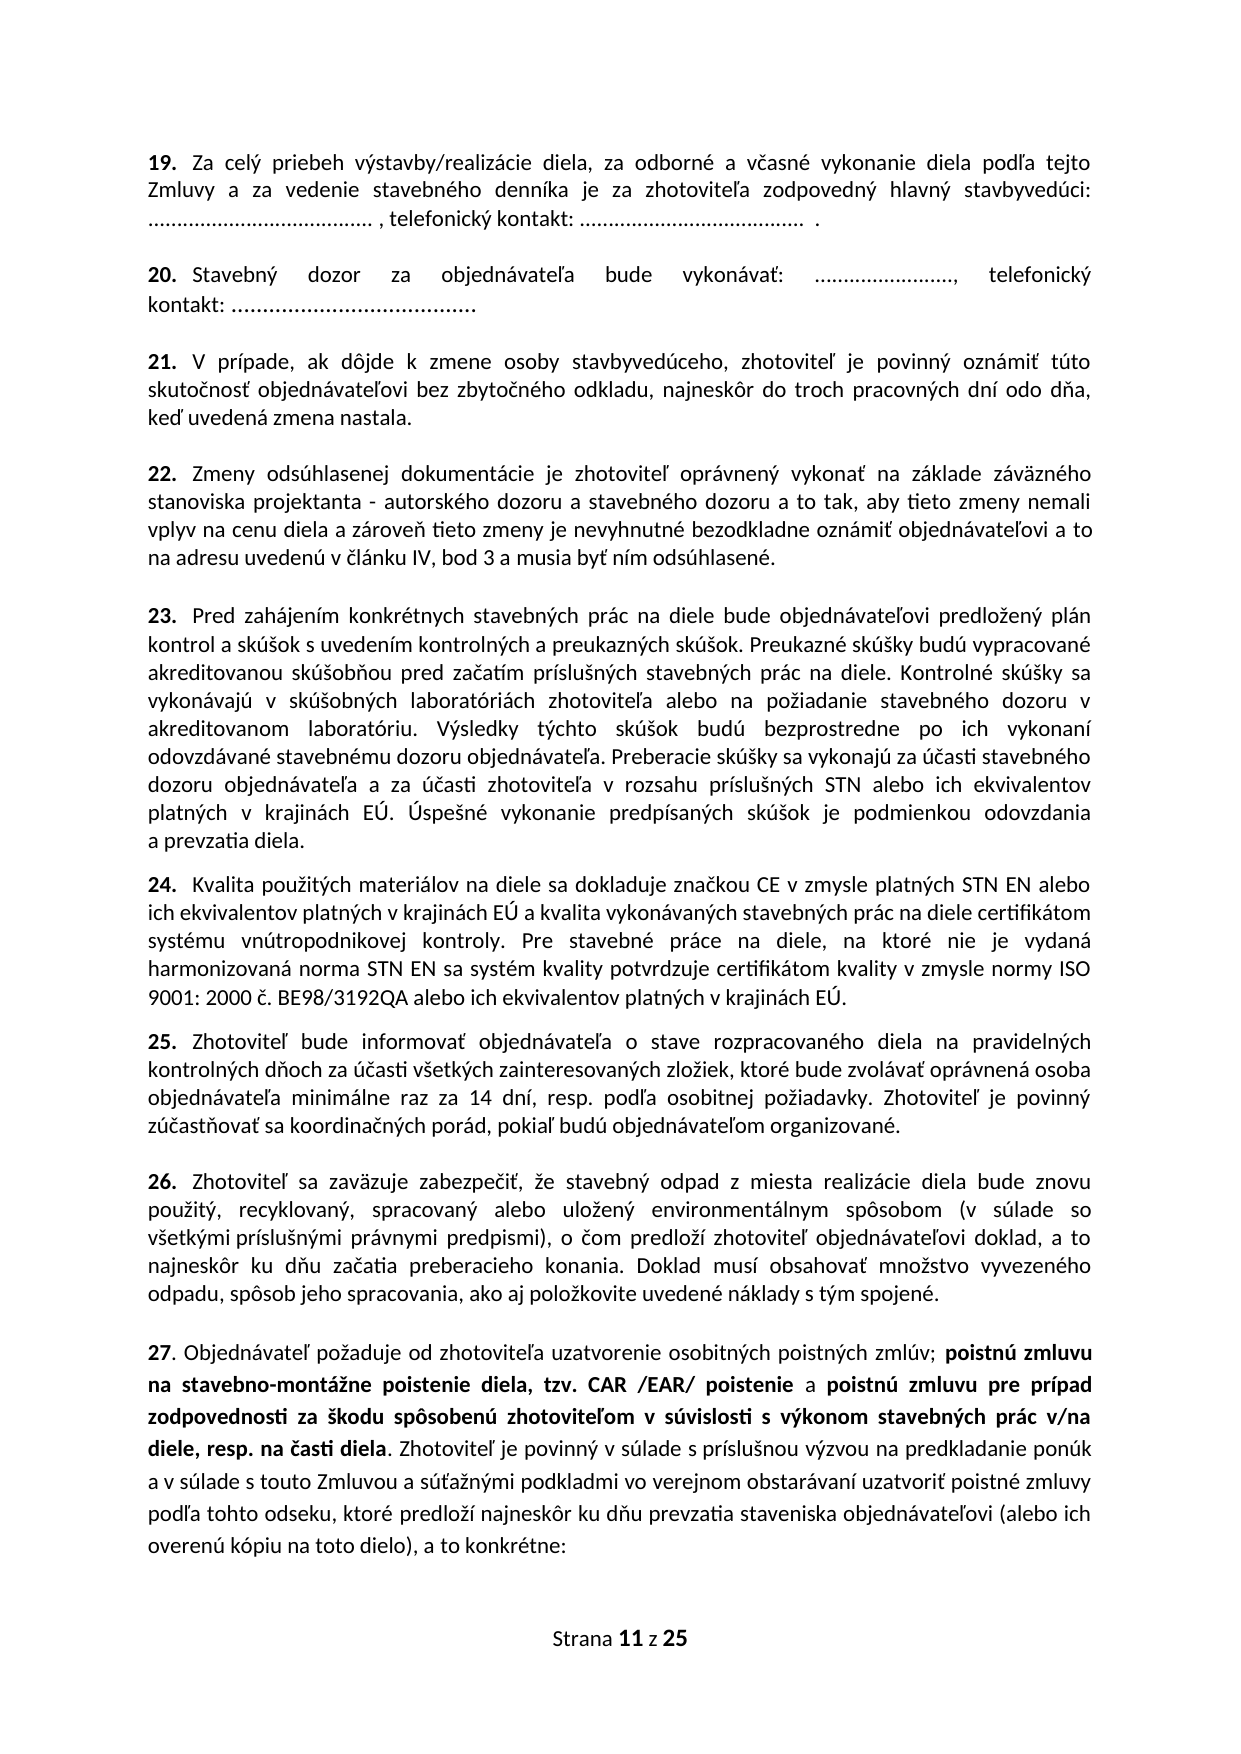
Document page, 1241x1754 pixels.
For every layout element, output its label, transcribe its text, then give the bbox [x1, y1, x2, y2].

list V prípade, ak dôjde k zmene osoby stavbyvedúceho, zhotoviteľ je povinný oznámiť túto skutočnosť objednávateľovi bez zbytočného odkladu, najneskôr do troch pracovných dní odo dňa, keď uvedená zmena nastala. [148, 347, 1093, 431]
list Pred zahájením konkrétnych stavebných prác na diele bude objednávateľovi predložený plán kontrol a skúšok s uvedením kontrolných a preukazných skúšok. Preukazné skúšky budú vypracované akreditovanou skúšobňou pred začatím príslušných stavebných prác na diele. Kontrolné skúšky sa vykonávajú v skúšobných laboratóriách zhotoviteľa alebo na požiadanie stavebného dozoru v akreditovanom laboratóriu. Výsledky týchto skúšok budú bezprostredne po ich vykonaní odovzdávané stavebnému dozoru objednávateľa. Preberacie skúšky sa vykonajú za účasti stavebného dozoru objednávateľa a za účasti zhotoviteľa v rozsahu príslušných STN alebo ich ekvivalentov platných v krajinách EÚ. Úspešné vykonanie predpísaných skúšok je podmienkou odovzdania a prevzatia diela. [148, 602, 1093, 854]
list Zhotoviteľ bude informovať objednávateľa o stave rozpracovaného diela na pravidelných kontrolných dňoch za účasti všetkých zainteresovaných zložiek, ktoré bude zvolávať oprávnená osoba objednávateľa minimálne raz za 14 dní, resp. podľa osobitnej požiadavky. Zhotoviteľ je povinný zúčastňovať sa koordinačných porád, pokiaľ budú objednávateľom organizované. [148, 1027, 1093, 1139]
list Zmeny odsúhlasenej dokumentácie je zhotoviteľ oprávnený vykonať na základe záväzného stanoviska projektanta - autorského dozoru a stavebného dozoru a to tak, aby tieto zmeny nemali vplyv na cenu diela a zároveň tieto zmeny je nevyhnutné bezodkladne oznámiť objednávateľovi a to na adresu uvedenú v článku IV, bod 3 a musia byť ním odsúhlasené. [148, 459, 1093, 571]
list Stavebný dozor za objednávateľa bude vykonávať: ........................, telefonický kontakt: ....................................... [148, 260, 1093, 318]
list Kvalita použitých materiálov na diele sa dokladuje značkou CE v zmysle platných STN EN alebo ich ekvivalentov platných v krajinách EÚ a kvalita vykonávaných stavebných prác na diele certifikátom systému vnútropodnikovej kontroly. Pre stavebné práce na diele, na ktoré nie je vydaná harmonizovaná norma STN EN sa systém kvality potvrdzuje certifikátom kvality v zmysle normy ISO 9001: 2000 č. BE98/3192QA alebo ich ekvivalentov platných v krajinách EÚ. [148, 871, 1093, 1011]
text 27. Objednávateľ požaduje od zhotoviteľa uzatvorenie osobitných poistných zmlúv; poistnú zmluvu na stavebno-montážne poistenie diela, tzv. CAR /EAR/ poistenie a poistnú zmluvu pre prípad zodpovednosti za škodu spôsobenú zhotoviteľom v súvislosti s výkonom stavebných prác v/na diele, resp. na časti diela. Zhotoviteľ je povinný v súlade s príslušnou výzvou na predkladanie ponúk a v súlade s touto Zmluvou a súťažnými podkladmi vo verejnom obstarávaní uzatvoriť poistné zmluvy podľa tohto odseku, ktoré predloží najneskôr ku dňu prevzatia staveniska objednávateľovi (alebo ich overenú kópiu na toto dielo), a to konkrétne: [148, 1338, 1093, 1559]
list Za celý priebeh výstavby/realizácie diela, za odborné a včasné vykonanie diela podľa tejto Zmluvy a za vedenie stavebného denníka je za zhotoviteľa zodpovedný hlavný stavbyvedúci: ....................................... , telefonický kontakt: ....................................... . [148, 148, 1093, 232]
list Zhotoviteľ sa zaväzuje zabezpečiť, že stavebný odpad z miesta realizácie diela bude znovu použitý, recyklovaný, spracovaný alebo uložený environmentálnym spôsobom (v súlade so všetkými príslušnými právnymi predpismi), o čom predloží zhotoviteľ objednávateľovi doklad, a to najneskôr ku dňu začatia preberacieho konania. Doklad musí obsahovať množstvo vyvezeného odpadu, spôsob jeho spracovania, ako aj položkovite uvedené náklady s tým spojené. [148, 1167, 1093, 1307]
